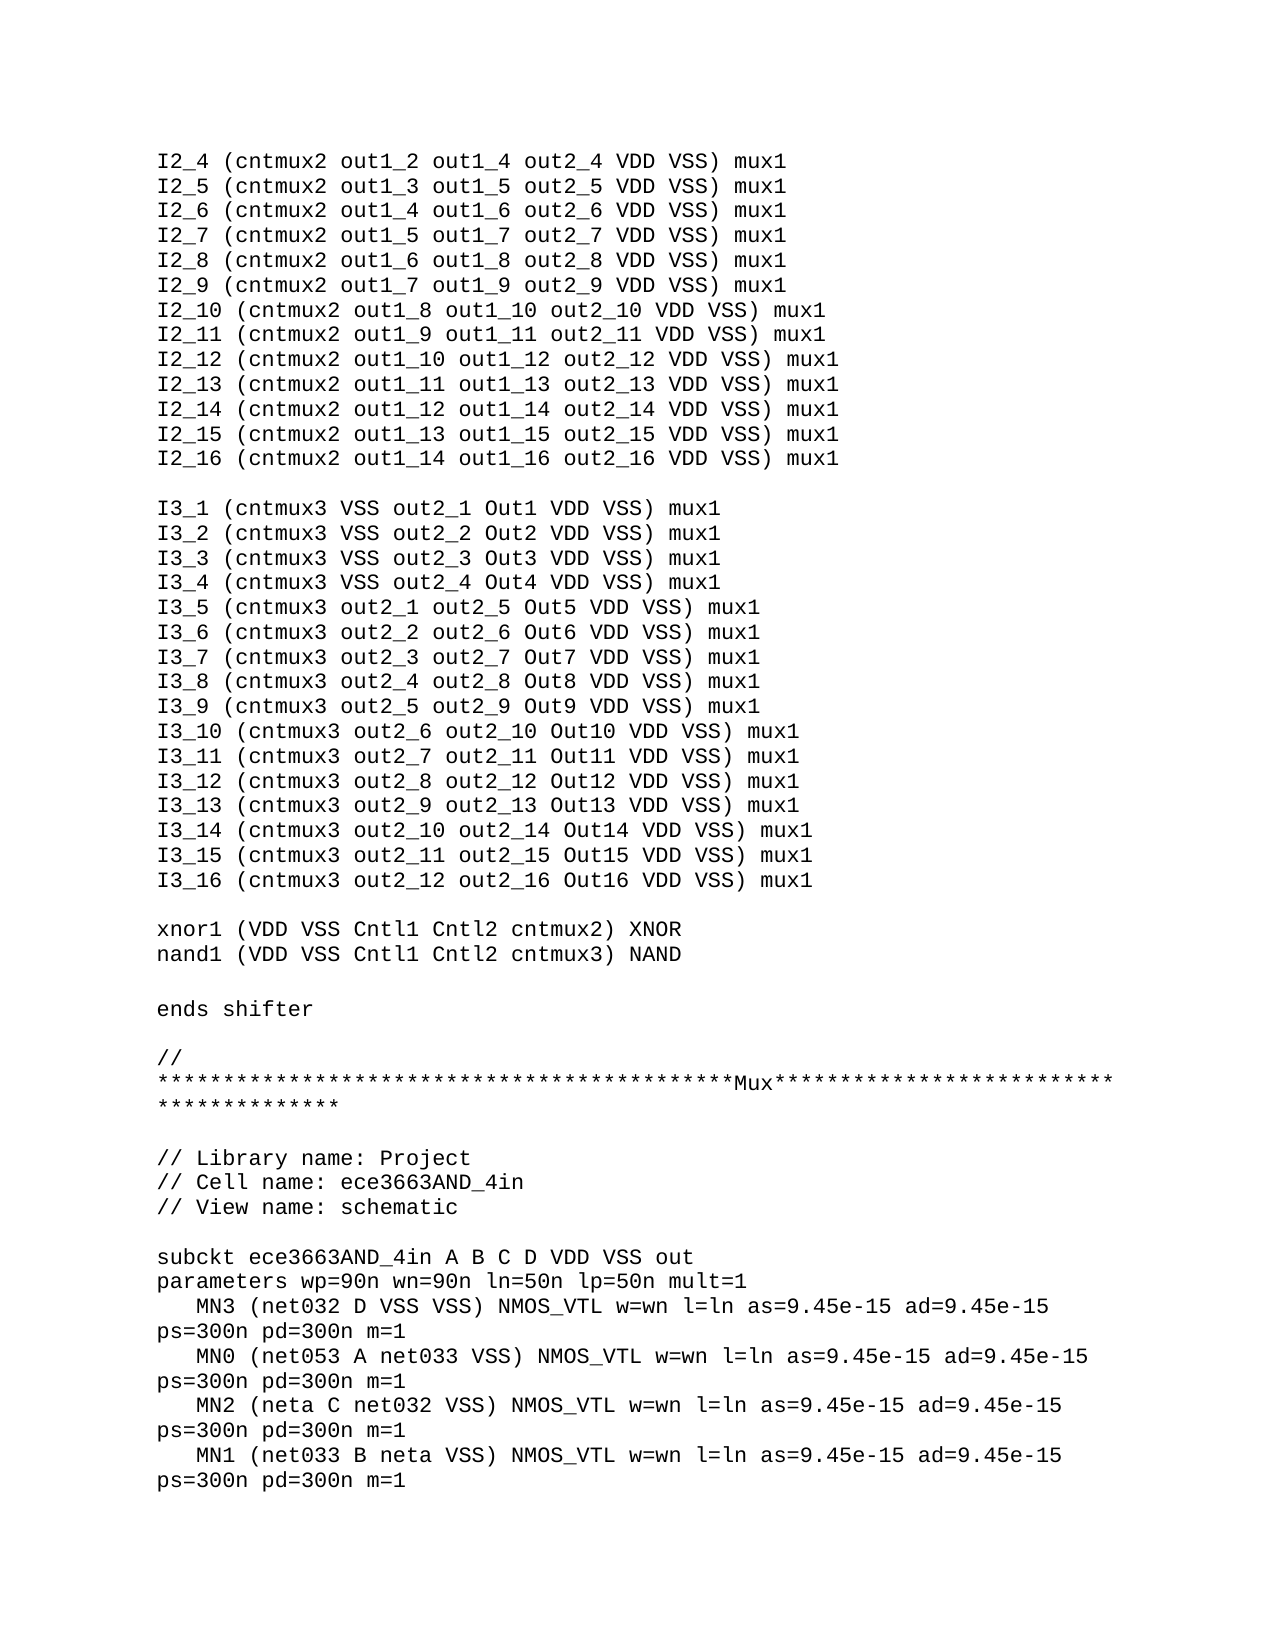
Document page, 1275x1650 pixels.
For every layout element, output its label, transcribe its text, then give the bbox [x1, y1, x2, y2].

text MN0 (net053 A net033 VSS) NMOS_VTL w=wn l=ln as=9.45e-15 ad=9.45e-15 ps=300n pd=300n m=1 [156, 1345, 1118, 1394]
text I3_3 (cntmux3 VSS out2_3 Out3 VDD VSS) mux1 [156, 547, 1118, 571]
text //********************************************Mux**************************************** [156, 1047, 1118, 1122]
text I3_5 (cntmux3 out2_1 out2_5 Out5 VDD VSS) mux1 [156, 596, 1118, 621]
text I2_10 (cntmux2 out1_8 out1_10 out2_10 VDD VSS) mux1 [156, 299, 1118, 323]
text I3_10 (cntmux3 out2_6 out2_10 Out10 VDD VSS) mux1 [156, 720, 1118, 745]
text // Library name: Project [156, 1147, 1118, 1171]
text I2_7 (cntmux2 out1_5 out1_7 out2_7 VDD VSS) mux1 [156, 224, 1118, 249]
text I3_15 (cntmux3 out2_11 out2_15 Out15 VDD VSS) mux1 [156, 844, 1118, 869]
text I2_4 (cntmux2 out1_2 out1_4 out2_4 VDD VSS) mux1 [156, 150, 1118, 175]
text I3_12 (cntmux3 out2_8 out2_12 Out12 VDD VSS) mux1 [156, 770, 1118, 794]
text I3_4 (cntmux3 VSS out2_4 Out4 VDD VSS) mux1 [156, 571, 1118, 596]
text MN3 (net032 D VSS VSS) NMOS_VTL w=wn l=ln as=9.45e-15 ad=9.45e-15 ps=300n pd=300n m=1 [156, 1295, 1118, 1345]
text I2_16 (cntmux2 out1_14 out1_16 out2_16 VDD VSS) mux1 [156, 447, 1118, 472]
text ends shifter [156, 998, 1118, 1023]
text // View name: schematic [156, 1196, 1118, 1221]
text I3_1 (cntmux3 VSS out2_1 Out1 VDD VSS) mux1 [156, 497, 1118, 522]
text parameters wp=90n wn=90n ln=50n lp=50n mult=1 [156, 1271, 1118, 1295]
text subckt ece3663AND_4in A B C D VDD VSS out [156, 1246, 1118, 1271]
text I3_9 (cntmux3 out2_5 out2_9 Out9 VDD VSS) mux1 [156, 695, 1118, 720]
text nand1 (VDD VSS Cntl1 Cntl2 cntmux3) NAND [156, 943, 1118, 968]
text I2_12 (cntmux2 out1_10 out1_12 out2_12 VDD VSS) mux1 [156, 348, 1118, 373]
text I3_2 (cntmux3 VSS out2_2 Out2 VDD VSS) mux1 [156, 522, 1118, 547]
text I3_13 (cntmux3 out2_9 out2_13 Out13 VDD VSS) mux1 [156, 794, 1118, 819]
text I2_6 (cntmux2 out1_4 out1_6 out2_6 VDD VSS) mux1 [156, 199, 1118, 224]
text I2_9 (cntmux2 out1_7 out1_9 out2_9 VDD VSS) mux1 [156, 274, 1118, 299]
text I2_15 (cntmux2 out1_13 out1_15 out2_15 VDD VSS) mux1 [156, 423, 1118, 447]
text I2_14 (cntmux2 out1_12 out1_14 out2_14 VDD VSS) mux1 [156, 398, 1118, 423]
text I3_6 (cntmux3 out2_2 out2_6 Out6 VDD VSS) mux1 [156, 621, 1118, 646]
text I3_16 (cntmux3 out2_12 out2_16 Out16 VDD VSS) mux1 [156, 869, 1118, 894]
text I2_13 (cntmux2 out1_11 out1_13 out2_13 VDD VSS) mux1 [156, 373, 1118, 398]
text xnor1 (VDD VSS Cntl1 Cntl2 cntmux2) XNOR [156, 918, 1118, 943]
text I2_5 (cntmux2 out1_3 out1_5 out2_5 VDD VSS) mux1 [156, 175, 1118, 199]
text I2_8 (cntmux2 out1_6 out1_8 out2_8 VDD VSS) mux1 [156, 249, 1118, 274]
text MN2 (neta C net032 VSS) NMOS_VTL w=wn l=ln as=9.45e-15 ad=9.45e-15 ps=300n pd=300n m=1 [156, 1394, 1118, 1444]
text I3_14 (cntmux3 out2_10 out2_14 Out14 VDD VSS) mux1 [156, 819, 1118, 844]
text I2_11 (cntmux2 out1_9 out1_11 out2_11 VDD VSS) mux1 [156, 323, 1118, 348]
text MN1 (net033 B neta VSS) NMOS_VTL w=wn l=ln as=9.45e-15 ad=9.45e-15 ps=300n pd=300n m=1 [156, 1444, 1118, 1494]
text // Cell name: ece3663AND_4in [156, 1171, 1118, 1196]
text I3_8 (cntmux3 out2_4 out2_8 Out8 VDD VSS) mux1 [156, 671, 1118, 695]
text I3_7 (cntmux3 out2_3 out2_7 Out7 VDD VSS) mux1 [156, 646, 1118, 671]
text I3_11 (cntmux3 out2_7 out2_11 Out11 VDD VSS) mux1 [156, 745, 1118, 770]
